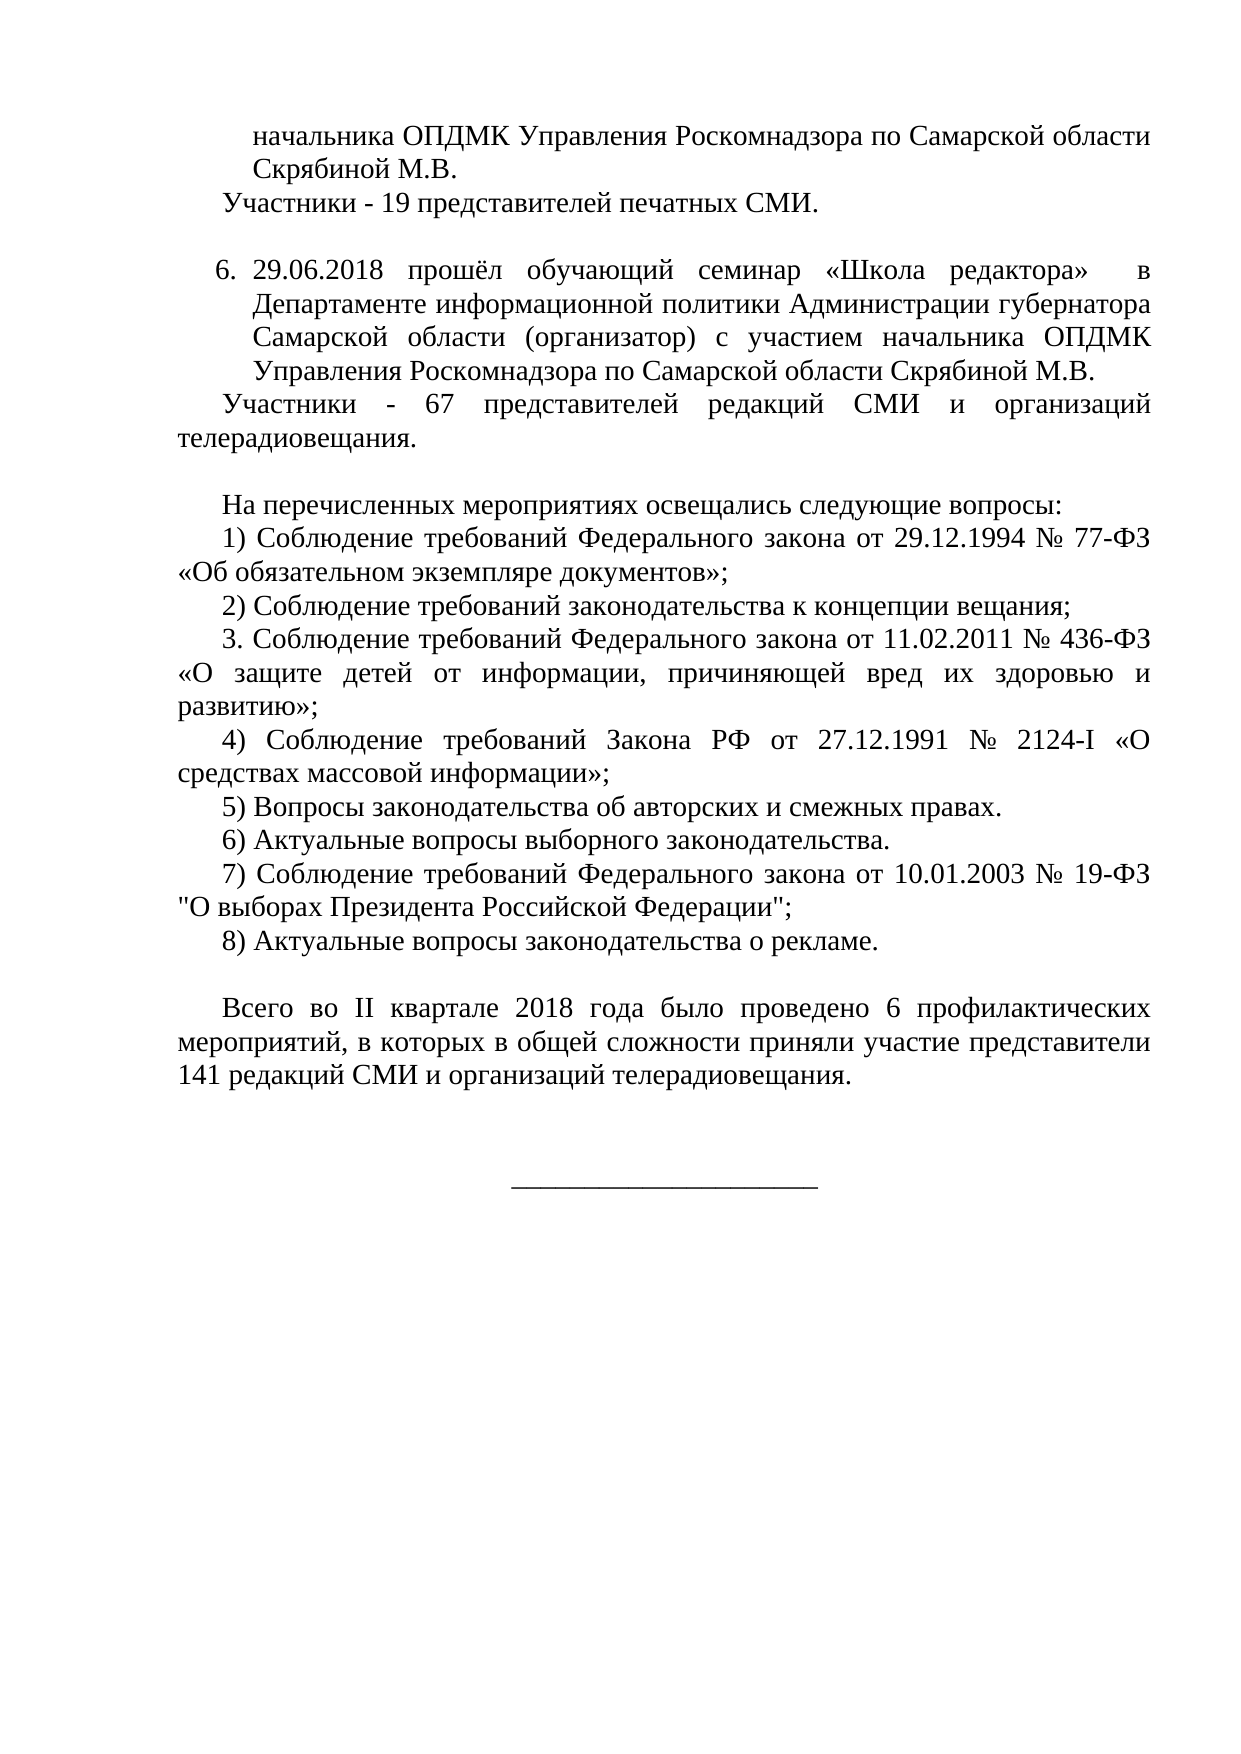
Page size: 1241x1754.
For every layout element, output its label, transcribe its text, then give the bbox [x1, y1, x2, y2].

text 4) Соблюдение требований Закона РФ от 27.12.1991 № 2124-I «О средствах массовой информации»; [177, 722, 1152, 789]
text Участники - 19 представителей печатных СМИ. [177, 185, 1152, 219]
text Участники - 67 представителей редакций СМИ и организаций телерадиовещания. [177, 386, 1152, 453]
text На перечисленных мероприятиях освещались следующие вопросы: [177, 487, 1152, 521]
text 6) Актуальные вопросы выборного законодательства. [177, 822, 1152, 856]
text 3. Соблюдение требований Федерального закона от 11.02.2011 № 436-ФЗ «О защите детей от информации, причиняющей вред их здоровью и развитию»; [177, 621, 1152, 722]
text 1) Соблюдение требований Федерального закона от 29.12.1994 № 77-ФЗ «Об обязательном экземпляре документов»; [177, 521, 1152, 588]
text 5) Вопросы законодательства об авторских и смежных правах. [177, 789, 1152, 822]
text _____________________ [177, 1158, 1152, 1191]
list 29.06.2018 прошёл обучающий семинар «Школа редактора» в Департаменте информационной политики Администрации губернатора Самарской области (организатор) с участием начальника ОПДМК Управления Роскомнадзора по Самарской области Скрябиной М.В. [215, 252, 1152, 386]
text 8) Актуальные вопросы законодательства о рекламе. [177, 923, 1152, 957]
text 2) Соблюдение требований законодательства к концепции вещания; [177, 588, 1152, 621]
text 7) Соблюдение требований Федерального закона от 10.01.2003 № 19-ФЗ "О выборах Президента Российской Федерации"; [177, 856, 1152, 923]
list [215, 118, 1152, 185]
text Всего во II квартале 2018 года было проведено 6 профилактических мероприятий, в которых в общей сложности приняли участие представители 141 редакций СМИ и организаций телерадиовещания. [177, 990, 1152, 1091]
